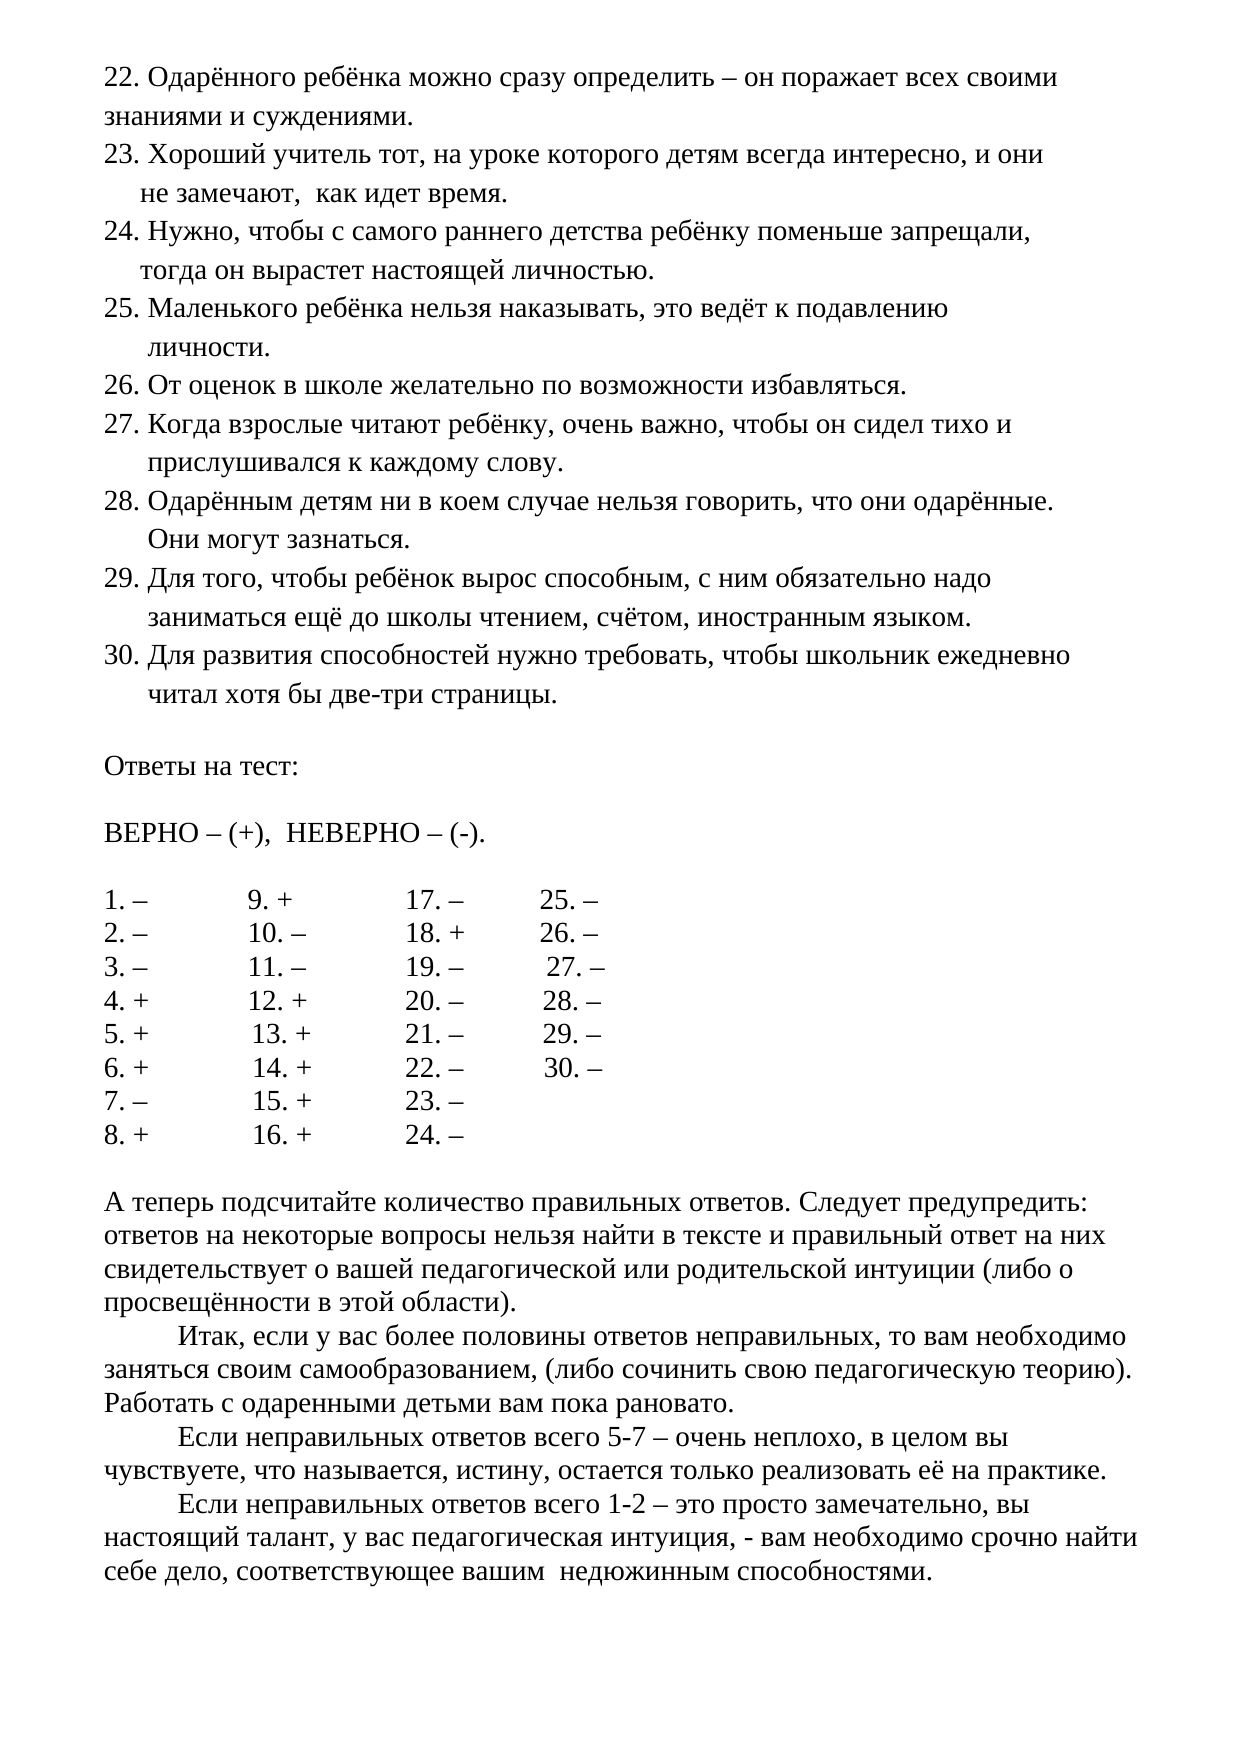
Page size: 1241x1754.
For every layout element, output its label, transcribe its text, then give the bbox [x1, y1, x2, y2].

text 2. – 10. – 18. + 26. – [103, 916, 1152, 949]
text 24. Нужно, чтобы с самого раннего детства ребёнку поменьше запрещали, [103, 213, 1152, 247]
text Если неправильных ответов всего 1-2 – это просто замечательно, вы настоящий талант, у вас педагогическая интуиция, - вам необходимо срочно найти себе дело, соответствующее вашим недюжинным способностями. [103, 1486, 1152, 1586]
text 3. – 11. – 19. – 27. – [103, 949, 1152, 983]
text Они могут зазнаться. [103, 522, 1152, 555]
text читал хотя бы две-три страницы. [103, 676, 1152, 709]
text Ответы на тест: [103, 748, 1152, 781]
text 26. От оценок в школе желательно по возможности избавляться. [103, 367, 1152, 401]
text заниматься ещё до школы чтением, счётом, иностранным языком. [103, 599, 1152, 632]
text 27. Когда взрослые читают ребёнку, очень важно, чтобы он сидел тихо и [103, 406, 1152, 439]
text 1. – 9. + 17. – 25. – [103, 882, 1152, 916]
text Если неправильных ответов всего 5-7 – очень неплохо, в целом вы чувствуете, что называется, истину, остается только реализовать её на практике. [103, 1419, 1152, 1486]
text 8. + 16. + 24. – [103, 1117, 1152, 1150]
text не замечают, как идет время. [103, 175, 1152, 208]
text 28. Одарённым детям ни в коем случае нельзя говорить, что они одарённые. [103, 483, 1152, 517]
text 4. + 12. + 20. – 28. – [103, 983, 1152, 1016]
text личности. [103, 329, 1152, 362]
text 30. Для развития способностей нужно требовать, чтобы школьник ежедневно [103, 637, 1152, 671]
text 25. Маленького ребёнка нельзя наказывать, это ведёт к подавлению [103, 290, 1152, 324]
text 29. Для того, чтобы ребёнок вырос способным, с ним обязательно надо [103, 560, 1152, 594]
text 7. – 15. + 23. – [103, 1083, 1152, 1117]
text ВЕРНО – (+), НЕВЕРНО – (-). [103, 815, 1152, 848]
text 5. + 13. + 21. – 29. – [103, 1016, 1152, 1050]
text Итак, если у вас более половины ответов неправильных, то вам необходимо заняться своим самообразованием, (либо сочинить свою педагогическую теорию). Работать с одаренными детьми вам пока рановато. [103, 1318, 1152, 1419]
text 22. Одарённого ребёнка можно сразу определить – он поражает всех своими знаниями и суждениями. [103, 59, 1152, 131]
text 6. + 14. + 22. – 30. – [103, 1050, 1152, 1083]
text тогда он вырастет настоящей личностью. [103, 252, 1152, 285]
text 23. Хороший учитель тот, на уроке которого детям всегда интересно, и они [103, 136, 1152, 170]
text прислушивался к каждому слову. [103, 444, 1152, 478]
text А теперь подсчитайте количество правильных ответов. Следует предупредить: ответов на некоторые вопросы нельзя найти в тексте и правильный ответ на них свидетельствует о вашей педагогической или родительской интуиции (либо о просвещённости в этой области). [103, 1184, 1152, 1318]
